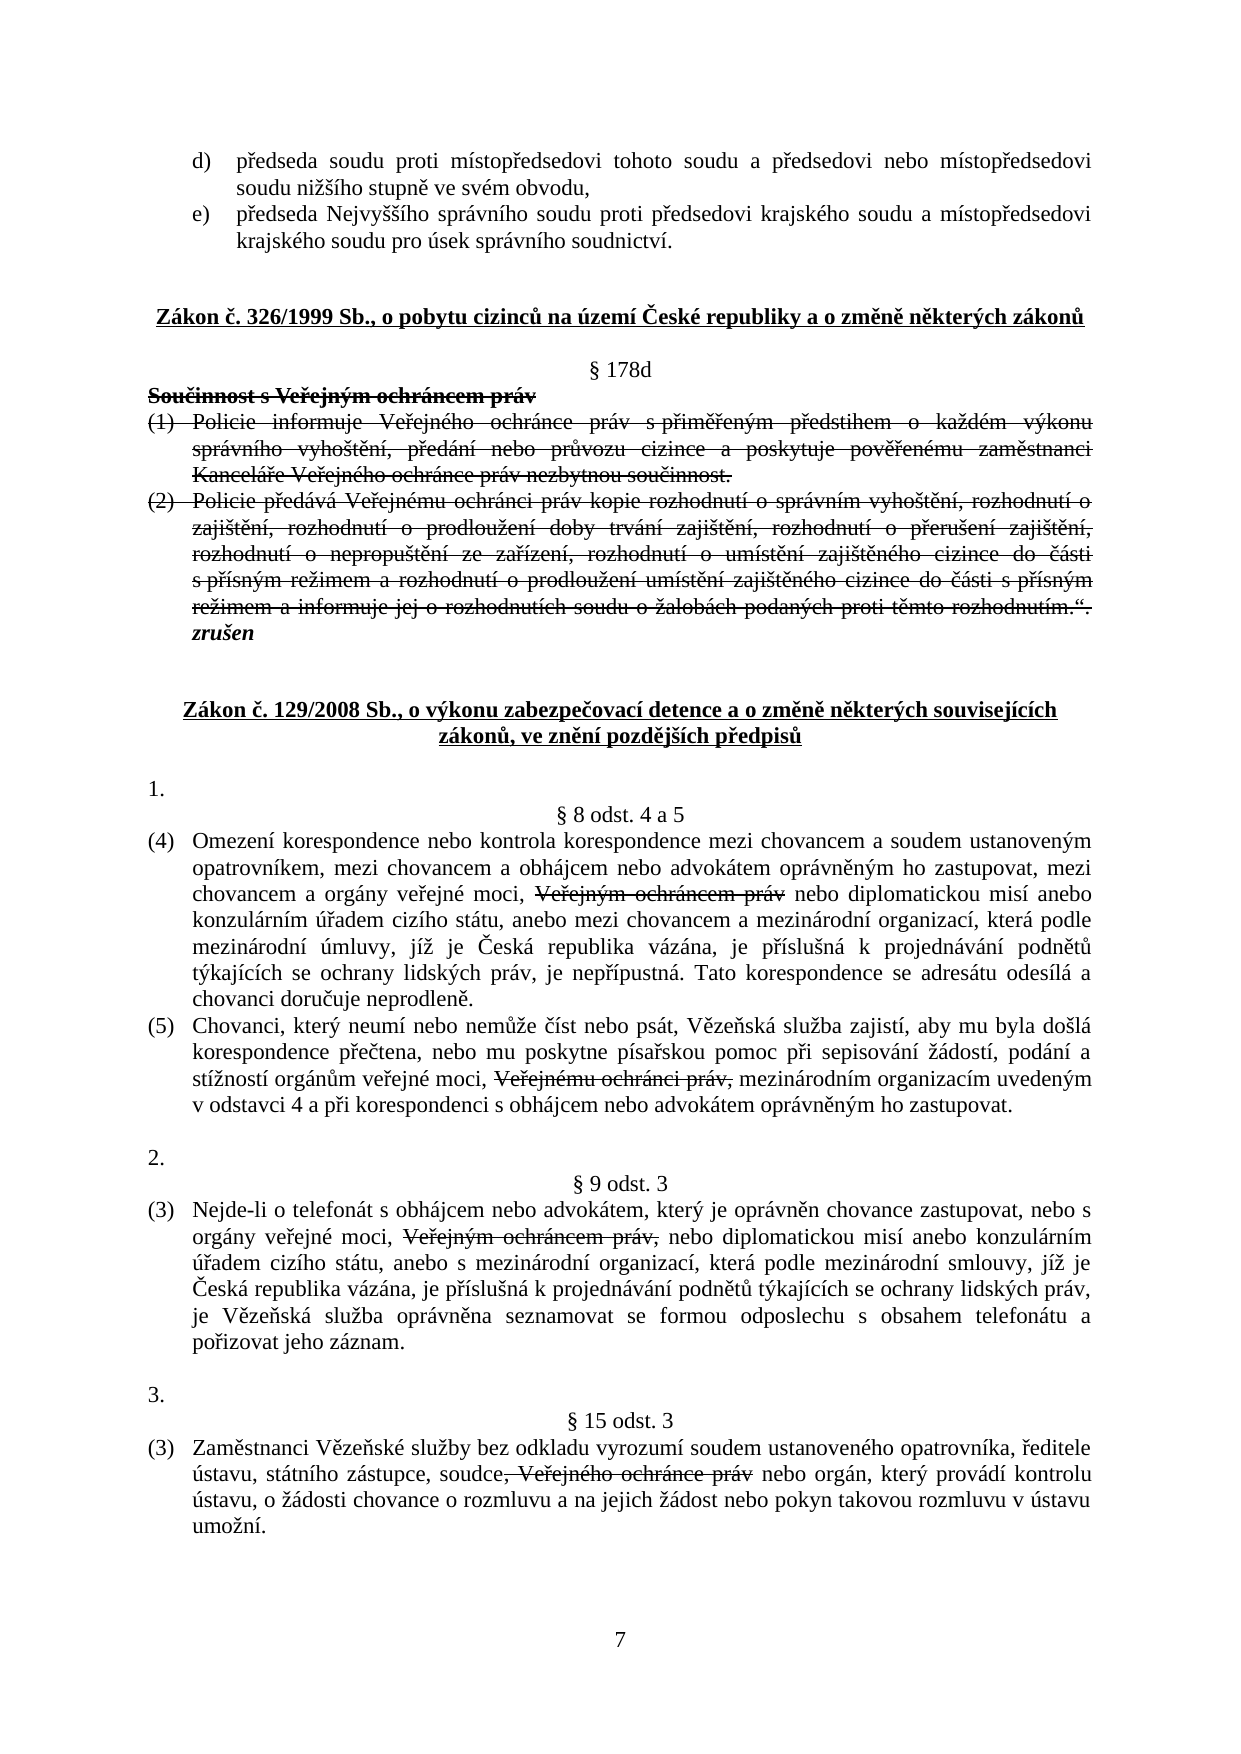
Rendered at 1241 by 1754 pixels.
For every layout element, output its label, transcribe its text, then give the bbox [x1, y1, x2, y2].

list Policie předává Veřejnému ochránci práv kopie rozhodnutí o správním vyhoštění, rozhodnutí o zajištění, rozhodnutí o prodloužení doby trvání zajištění, rozhodnutí o přerušení zajištění, rozhodnutí o nepropuštění ze zařízení, rozhodnutí o umístění zajištěného cizince do části s přísným režimem a rozhodnutí o prodloužení umístění zajištěného cizince do části s přísným režimem a informuje jej o rozhodnutích soudu o žalobách podaných proti těmto rozhodnutím.“. zrušen [148, 487, 1093, 646]
list Chovanci, který neumí nebo nemůže číst nebo psát, Vězeňská služba zajistí, aby mu byla došlá korespondence přečtena, nebo mu poskytne písařskou pomoc při sepisování žádostí, podání a stížností orgánům veřejné moci, Veřejnému ochránci práv, mezinárodním organizacím uvedeným v odstavci 4 a při korespondenci s obhájcem nebo advokátem oprávněným ho zastupovat. [148, 1012, 1093, 1117]
text § 15 odst. 3 [148, 1407, 1093, 1433]
text § 9 odst. 3 [148, 1170, 1093, 1196]
text Zákon č. 326/1999 Sb., o pobytu cizinců na území České republiky a o změně některých zákonů [148, 303, 1093, 329]
text § 8 odst. 4 a 5 [148, 801, 1093, 827]
list Nejde-li o telefonát s obhájcem nebo advokátem, který je oprávněn chovance zastupovat, nebo s orgány veřejné moci, Veřejným ochráncem práv, nebo diplomatickou misí anebo konzulárním úřadem cizího státu, anebo s mezinárodní organizací, která podle mezinárodní smlouvy, jíž je Česká republika vázána, je příslušná k projednávání podnětů týkajících se ochrany lidských práv, je Vězeňská služba oprávněna seznamovat se formou odposlechu s obsahem telefonátu a pořizovat jeho záznam. [148, 1196, 1093, 1354]
text d) předseda soudu proti místopředsedovi tohoto soudu a předsedovi nebo místopředsedovi soudu nižšího stupně ve svém obvodu, [192, 148, 1093, 200]
text 1. [148, 775, 1093, 801]
text § 178d [148, 356, 1093, 382]
text 2. [148, 1144, 1093, 1170]
text 3. [148, 1381, 1093, 1407]
text Součinnost s Veřejným ochráncem práv [148, 382, 1093, 408]
list Zaměstnanci Vězeňské služby bez odkladu vyrozumí soudem ustanoveného opatrovníka, ředitele ústavu, státního zástupce, soudce, Veřejného ochránce práv nebo orgán, který provádí kontrolu ústavu, o žádosti chovance o rozmluvu a na jejich žádost nebo pokyn takovou rozmluvu v ústavu umožní. [148, 1433, 1093, 1539]
text Zákon č. 129/2008 Sb., o výkonu zabezpečovací detence a o změně některých souvisejících zákonů, ve znění pozdějších předpisů [148, 696, 1093, 748]
text e) předseda Nejvyššího správního soudu proti předsedovi krajského soudu a místopředsedovi krajského soudu pro úsek správního soudnictví. [192, 200, 1093, 253]
list Policie informuje Veřejného ochránce práv s přiměřeným předstihem o každém výkonu správního vyhoštění, předání nebo průvozu cizince a poskytuje pověřenému zaměstnanci Kanceláře Veřejného ochránce práv nezbytnou součinnost. [148, 424, 1093, 487]
list Policie informuje Veřejného ochránce práv s přiměřeným předstihem o každém výkonu správního vyhoštění, předání nebo průvozu cizince a poskytuje pověřenému zaměstnanci Kanceláře Veřejného ochránce práv nezbytnou součinnost. [148, 408, 1093, 423]
list Omezení korespondence nebo kontrola korespondence mezi chovancem a soudem ustanoveným opatrovníkem, mezi chovancem a obhájcem nebo advokátem oprávněným ho zastupovat, mezi chovancem a orgány veřejné moci, Veřejným ochráncem práv nebo diplomatickou misí anebo konzulárním úřadem cizího státu, anebo mezi chovancem a mezinárodní organizací, která podle mezinárodní úmluvy, jíž je Česká republika vázána, je příslušná k projednávání podnětů týkajících se ochrany lidských práv, je nepřípustná. Tato korespondence se adresátu odesílá a chovanci doručuje neprodleně. [148, 827, 1093, 1012]
